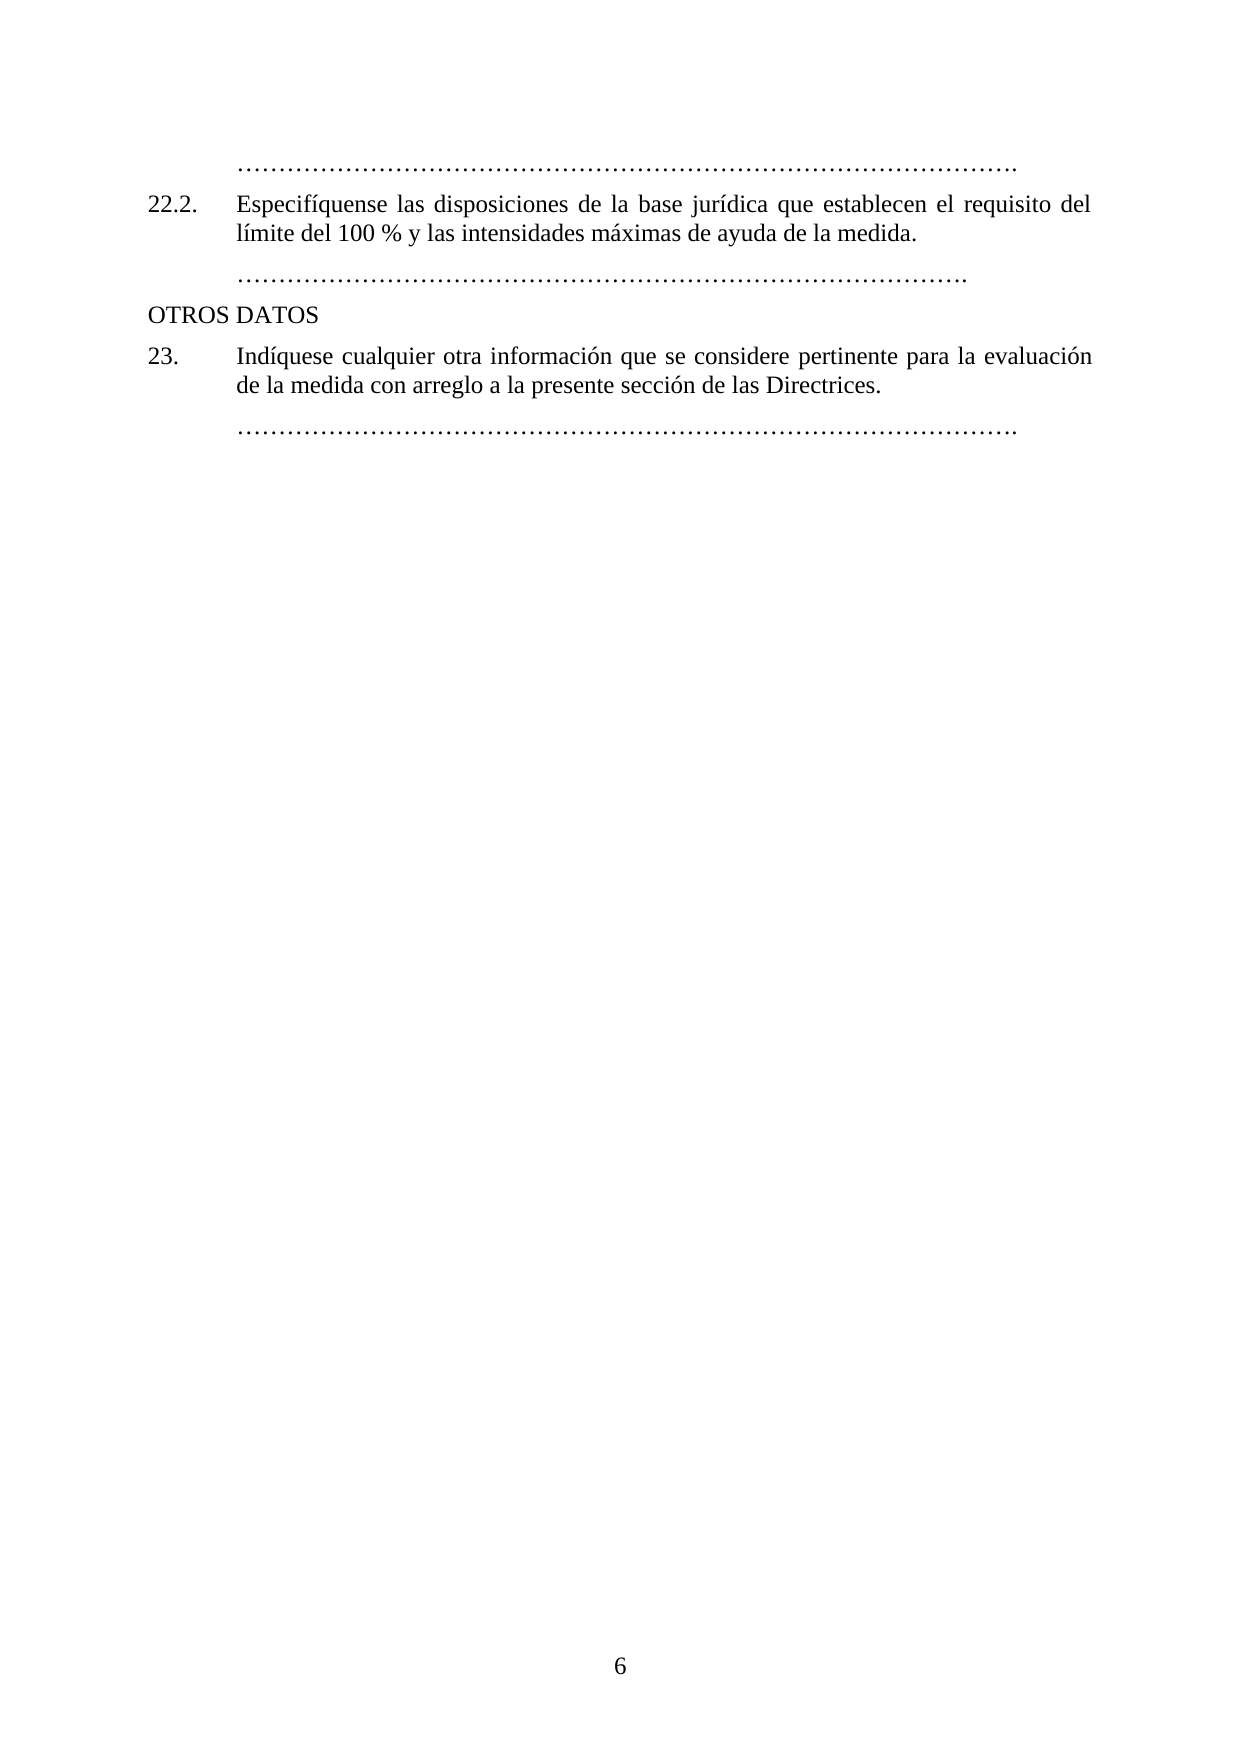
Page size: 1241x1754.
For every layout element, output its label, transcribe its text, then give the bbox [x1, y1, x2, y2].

text ……………………………………………………………………………. [236, 259, 1093, 288]
text 23. Indíquese cualquier otra información que se considere pertinente para la evaluación de la medida con arreglo a la presente sección de las Directrices. [148, 341, 1093, 399]
text …………………………………………………………………………………. [236, 148, 1093, 176]
text …………………………………………………………………………………. [236, 411, 1093, 440]
subtitle OTROS DATOS [148, 300, 1093, 329]
text 22.2. Especifíquense las disposiciones de la base jurídica que establecen el requisito del límite del 100 % y las intensidades máximas de ayuda de la medida. [148, 189, 1093, 246]
